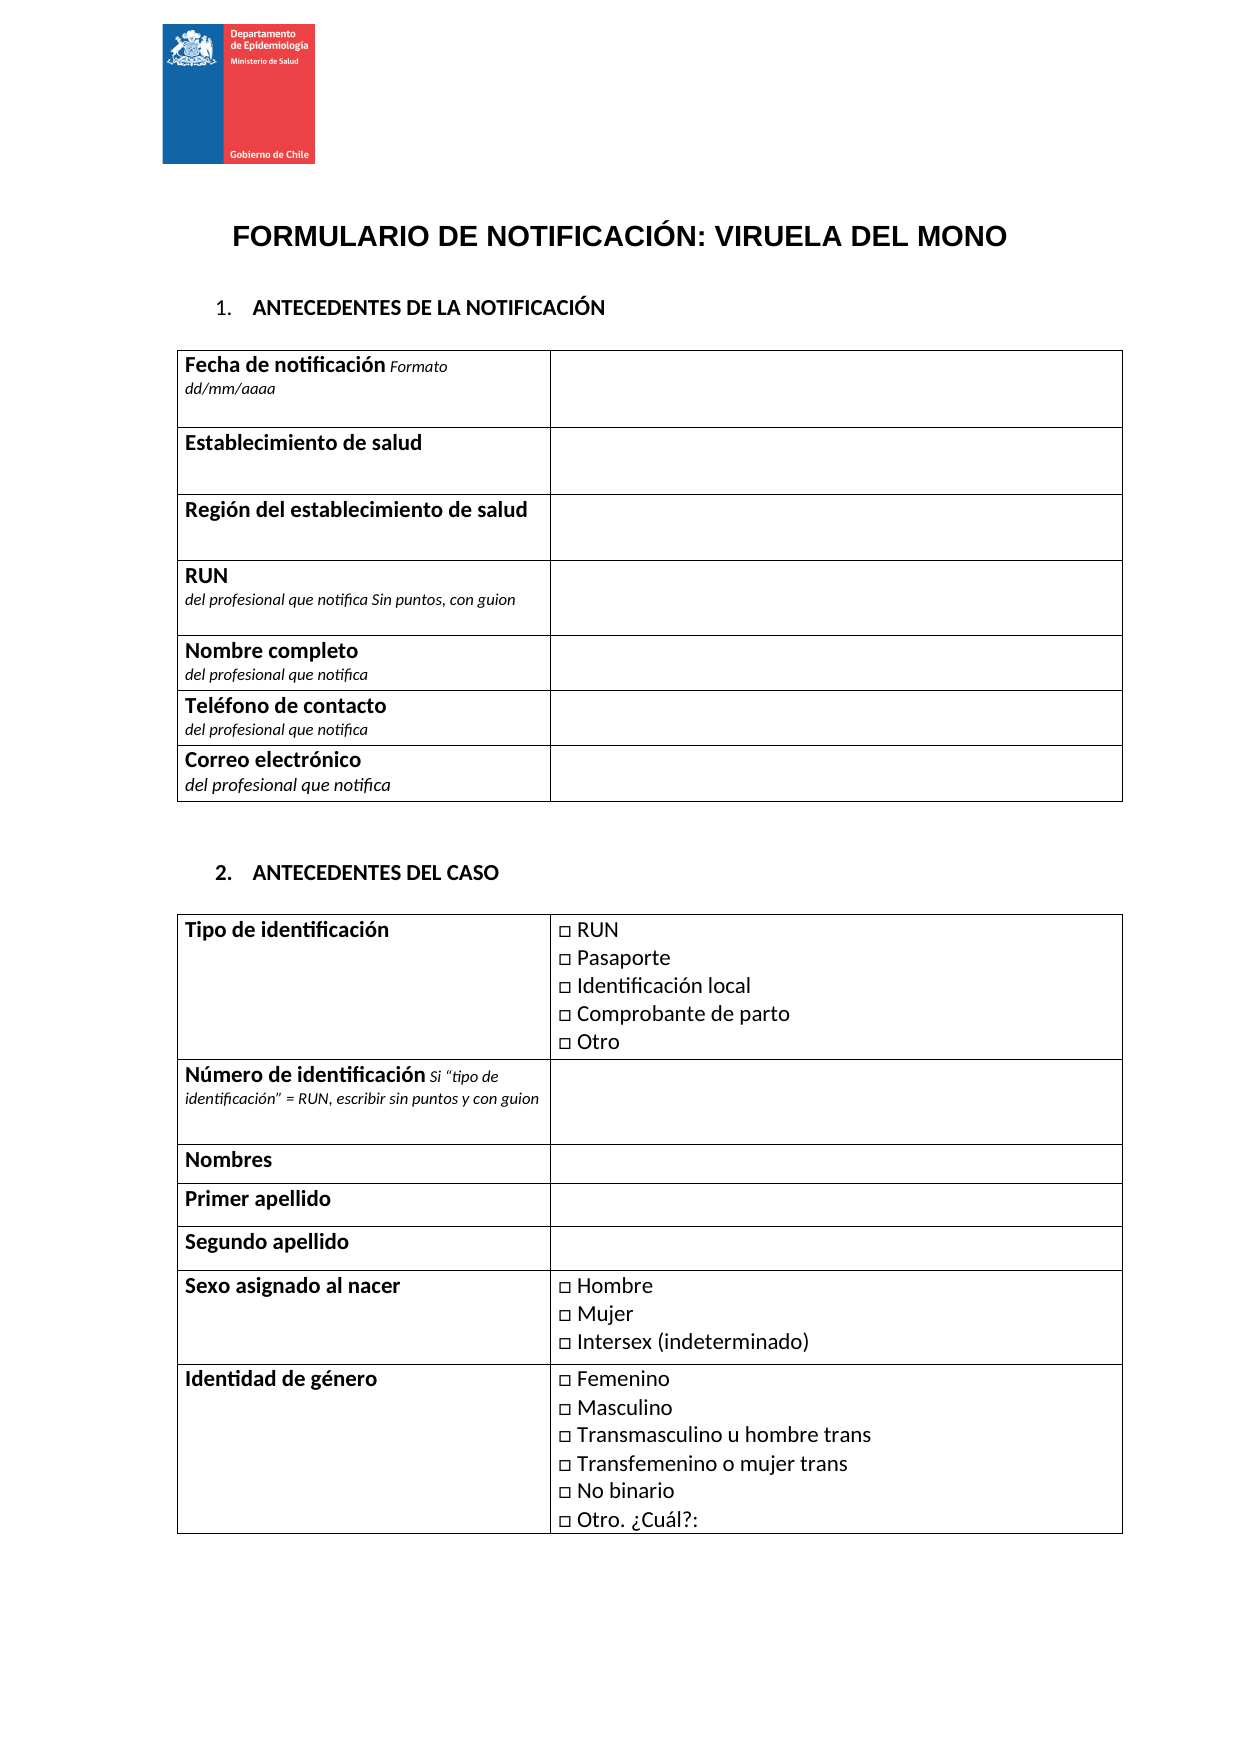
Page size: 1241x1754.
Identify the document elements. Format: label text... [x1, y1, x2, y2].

table_cell □ Femenino □ Masculino □ Transmasculino u hombre trans □ Transfemenino o mujer trans □ No binario □ Otro. ¿Cuál?: [551, 1365, 1122, 1533]
table_header Fecha de notificación Formato dd/mm/aaaa [178, 351, 550, 427]
subtitle FORMULARIO DE NOTIFICACIÓN: VIRUELA DEL MONO [177, 219, 1063, 253]
table_cell [551, 561, 1122, 635]
table_header [551, 351, 1122, 427]
table_cell Nombre completo del profesional que notifica [178, 636, 550, 690]
list ANTECEDENTES DE LA NOTIFICACIÓN [215, 293, 1063, 322]
table_cell Identidad de género [178, 1365, 550, 1533]
table_cell □ Hombre □ Mujer □ Intersex (indeterminado) [551, 1271, 1122, 1363]
table_cell Teléfono de contacto del profesional que notifica [178, 691, 550, 744]
table_cell [551, 495, 1122, 560]
table_cell [551, 1145, 1122, 1183]
table_header □ RUN □ Pasaporte □ Identificación local □ Comprobante de parto □ Otro [551, 915, 1122, 1059]
table_cell Primer apellido [178, 1184, 550, 1226]
table_cell [551, 636, 1122, 690]
table_cell Segundo apellido [178, 1227, 550, 1270]
table_cell Correo electrónico del profesional que notifica [178, 746, 550, 801]
table_cell Número de identificación Si “tipo de identificación” = RUN, escribir sin puntos y con guion [178, 1060, 550, 1144]
table_cell [551, 746, 1122, 801]
table_cell Región del establecimiento de salud [178, 495, 550, 560]
table_cell Establecimiento de salud [178, 428, 550, 494]
table_cell [551, 1060, 1122, 1144]
table_cell Nombres [178, 1145, 550, 1183]
table_cell Sexo asignado al nacer [178, 1271, 550, 1363]
picture [162, 24, 315, 164]
table_header Tipo de identificación [178, 915, 550, 1059]
table_cell [551, 428, 1122, 494]
list ANTECEDENTES DEL CASO [215, 858, 1063, 886]
table_cell [551, 691, 1122, 744]
table_cell [551, 1184, 1122, 1226]
table_cell RUN del profesional que notifica Sin puntos, con guion [178, 561, 550, 635]
table_cell [551, 1227, 1122, 1270]
